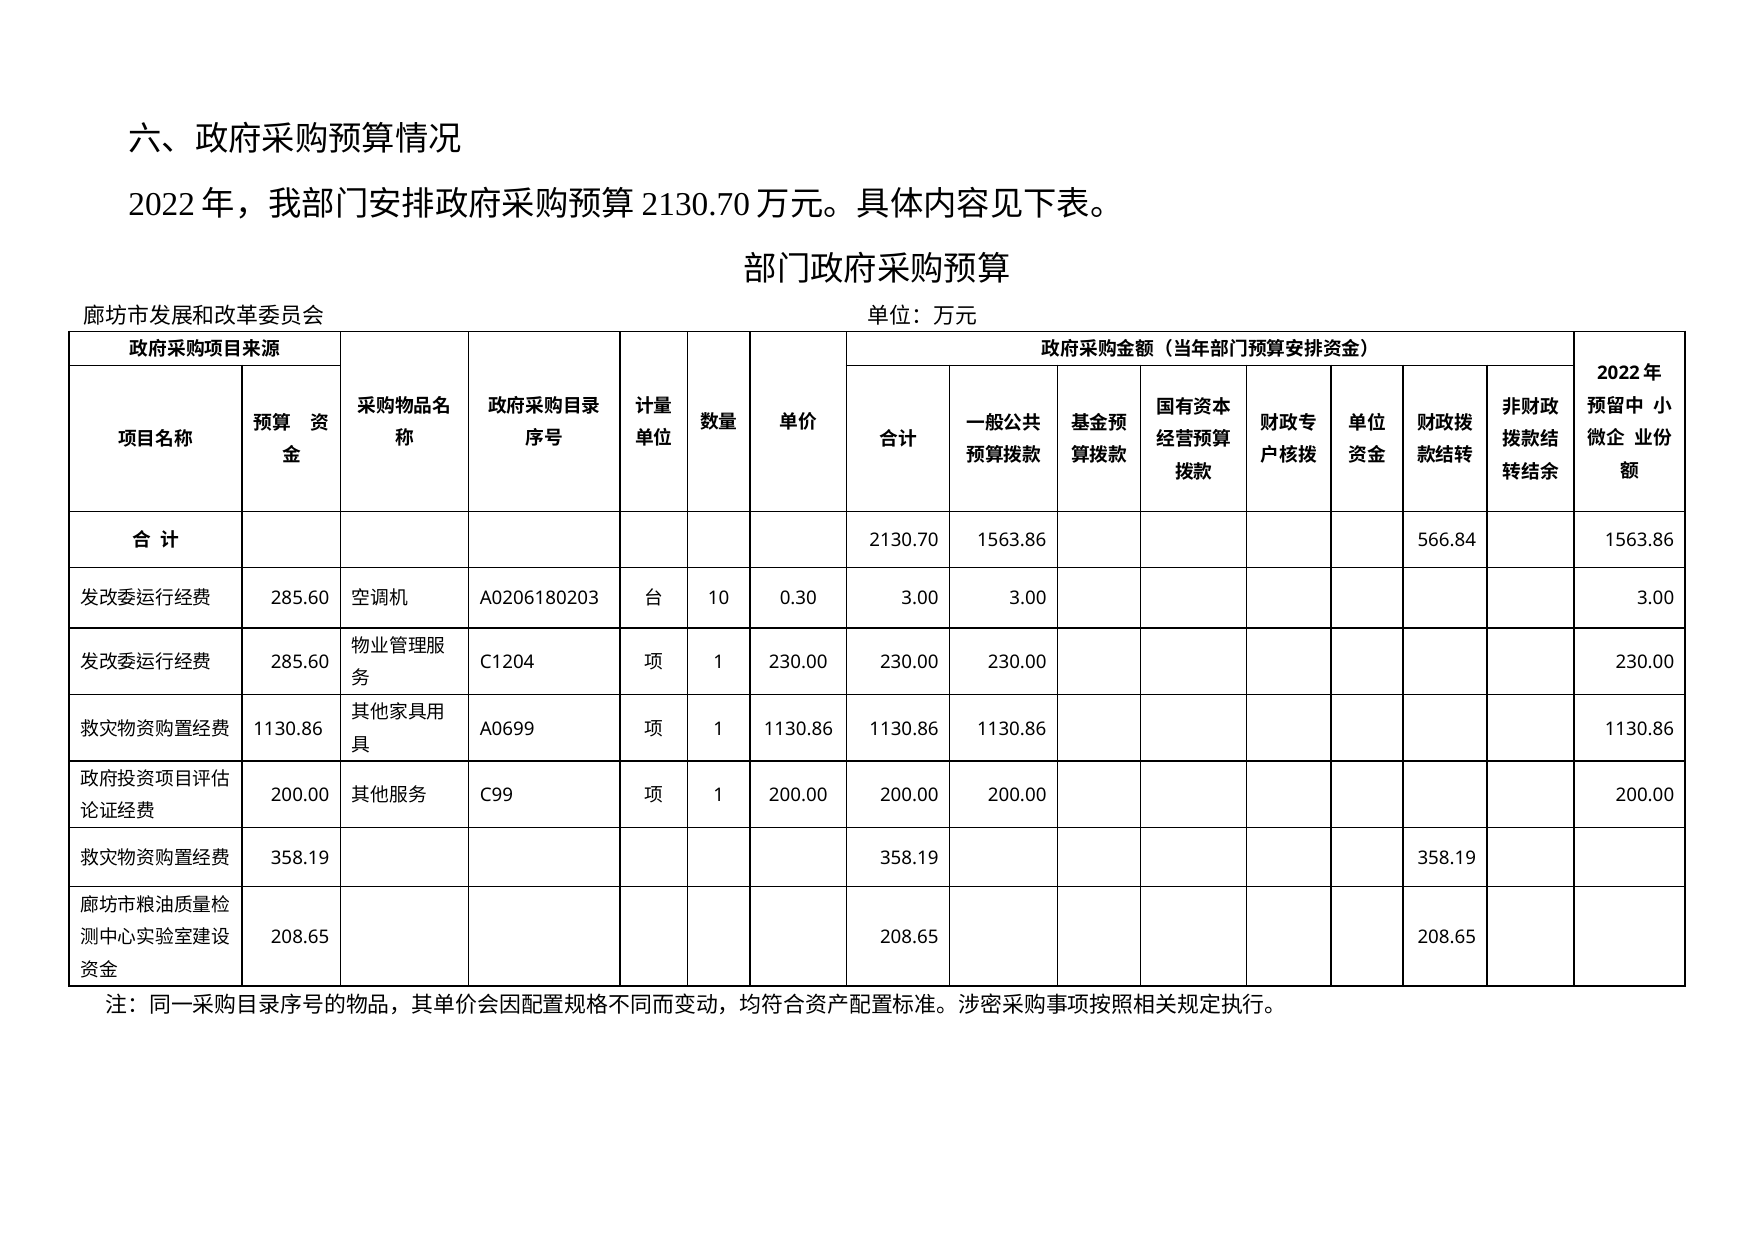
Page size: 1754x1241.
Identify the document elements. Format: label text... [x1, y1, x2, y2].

table_cell 项 [621, 695, 687, 760]
table_cell 其他服务 [341, 762, 468, 827]
table_cell 1130.86 [751, 695, 846, 760]
table_cell 政府投资项目评估论证经费 [70, 762, 241, 827]
table_cell [1058, 629, 1140, 694]
text 廊坊市发展和改革委员会 单位：万元 [61, 298, 1692, 331]
table_cell 200.00 [1575, 762, 1684, 827]
table_cell [341, 512, 468, 566]
table_cell 发改委运行经费 [70, 568, 241, 627]
table_cell 基金预算拨款 [1058, 366, 1140, 511]
table_cell [1332, 762, 1402, 827]
table_cell [1488, 568, 1573, 627]
table_cell [1058, 512, 1140, 566]
text 注：同一采购目录序号的物品，其单价会因配置规格不同而变动，均符合资产配置标准。涉密采购事项按照相关规定执行。 [61, 986, 1692, 1019]
table_cell [1488, 828, 1573, 886]
table_cell [243, 512, 340, 566]
table_cell [469, 887, 619, 985]
table_cell 1130.86 [243, 695, 340, 760]
table_header 政府采购金额（当年部门预算安排资金） [847, 332, 1573, 364]
text 部门政府采购预算 [61, 233, 1692, 298]
table_cell [1332, 512, 1402, 566]
table_cell 1563.86 [950, 512, 1057, 566]
table_cell [1058, 828, 1140, 886]
table_cell 非财政 拨款结 转结余 [1488, 366, 1573, 511]
table_cell 208.65 [1404, 887, 1486, 985]
table_cell C1204 [469, 629, 619, 694]
table_cell 预算 资金 [243, 366, 340, 511]
table_cell A0699 [469, 695, 619, 760]
table_cell 230.00 [1575, 629, 1684, 694]
table_cell [1332, 828, 1402, 886]
table_cell 合计 [847, 366, 949, 511]
table_cell 1 [688, 762, 749, 827]
table_cell [1404, 629, 1486, 694]
table_cell 2130.70 [847, 512, 949, 566]
table_cell [1141, 629, 1246, 694]
table_header 采购物品名称 [341, 332, 468, 511]
table_cell 208.65 [243, 887, 340, 985]
table_cell [1058, 762, 1140, 827]
table_cell 合 计 [70, 512, 241, 566]
table_header 计量 单位 [621, 332, 687, 511]
table_cell 空调机 [341, 568, 468, 627]
table_header 政府采购项目来源 [70, 332, 340, 364]
table_cell 358.19 [243, 828, 340, 886]
table_cell [469, 512, 619, 566]
table_cell [1141, 887, 1246, 985]
table_cell 其他家具用具 [341, 695, 468, 760]
table_cell 财政拨 款结转 [1404, 366, 1486, 511]
table_cell [1488, 629, 1573, 694]
table_header 政府采购目录序号 [469, 332, 619, 511]
table_cell 285.60 [243, 568, 340, 627]
table_cell [1247, 762, 1330, 827]
table_cell 285.60 [243, 629, 340, 694]
table_cell [341, 887, 468, 985]
table_cell 物业管理服务 [341, 629, 468, 694]
text 六、政府采购预算情况 [61, 103, 1692, 168]
table_cell [469, 828, 619, 886]
table_cell [1058, 695, 1140, 760]
table_cell 1130.86 [847, 695, 949, 760]
table_cell 230.00 [847, 629, 949, 694]
table_cell [1404, 568, 1486, 627]
table_cell 200.00 [950, 762, 1057, 827]
table_cell 200.00 [847, 762, 949, 827]
table_cell [1141, 762, 1246, 827]
table_cell 1 [688, 629, 749, 694]
table_cell [688, 887, 749, 985]
table_cell [1488, 762, 1573, 827]
table_header 2022年 预留中 小微企 业份额 [1575, 332, 1684, 511]
table_cell [1247, 828, 1330, 886]
table_cell 国有资本经营预算拨款 [1141, 366, 1246, 511]
table_cell A0206180203 [469, 568, 619, 627]
table_cell [1332, 695, 1402, 760]
table_cell [751, 512, 846, 566]
table_cell [950, 828, 1057, 886]
table_cell [1404, 695, 1486, 760]
table_cell 230.00 [950, 629, 1057, 694]
table_cell [1575, 828, 1684, 886]
table_cell 1563.86 [1575, 512, 1684, 566]
table_cell 廊坊市粮油质量检测中心实验室建设资金 [70, 887, 241, 985]
table_cell [688, 512, 749, 566]
table_cell [1058, 568, 1140, 627]
table_cell [1247, 568, 1330, 627]
table_cell [751, 828, 846, 886]
table_cell [1332, 629, 1402, 694]
table_cell [621, 828, 687, 886]
table_header 单价 [751, 332, 846, 511]
table_cell 3.00 [847, 568, 949, 627]
table_cell 一般公共预算拨款 [950, 366, 1057, 511]
table_header 数量 [688, 332, 749, 511]
table_cell 单位 资金 [1332, 366, 1402, 511]
table_cell [688, 828, 749, 886]
table_cell 358.19 [847, 828, 949, 886]
table_cell 358.19 [1404, 828, 1486, 886]
table_cell 1 [688, 695, 749, 760]
table_cell 1130.86 [950, 695, 1057, 760]
table_cell 3.00 [1575, 568, 1684, 627]
table_cell [621, 512, 687, 566]
table_cell 3.00 [950, 568, 1057, 627]
table_cell [1488, 512, 1573, 566]
table_cell 1130.86 [1575, 695, 1684, 760]
table_cell [1058, 887, 1140, 985]
table_cell [621, 887, 687, 985]
table_cell 208.65 [847, 887, 949, 985]
table_cell 230.00 [751, 629, 846, 694]
table_cell [1575, 887, 1684, 985]
table_cell [1141, 695, 1246, 760]
table_cell [341, 828, 468, 886]
table_cell [1488, 887, 1573, 985]
table_cell 救灾物资购置经费 [70, 695, 241, 760]
table_cell [1404, 762, 1486, 827]
table_cell [1332, 568, 1402, 627]
table_cell 财政专户核拨 [1247, 366, 1330, 511]
table_cell 200.00 [243, 762, 340, 827]
table_cell [1332, 887, 1402, 985]
table_cell C99 [469, 762, 619, 827]
table_cell 项 [621, 629, 687, 694]
table_cell 0.30 [751, 568, 846, 627]
table_cell [1141, 568, 1246, 627]
table_cell [1141, 828, 1246, 886]
table_cell 200.00 [751, 762, 846, 827]
table_cell 项目名称 [70, 366, 241, 511]
table_cell [950, 887, 1057, 985]
table_cell 救灾物资购置经费 [70, 828, 241, 886]
table_cell 10 [688, 568, 749, 627]
table_cell [1141, 512, 1246, 566]
table_cell 566.84 [1404, 512, 1486, 566]
table_cell [1247, 512, 1330, 566]
table_cell [1247, 629, 1330, 694]
text 2022年，我部门安排政府采购预算2130.70万元。具体内容见下表。 [61, 168, 1692, 233]
table_cell [1247, 887, 1330, 985]
table_cell [1247, 695, 1330, 760]
table_cell 项 [621, 762, 687, 827]
table_cell [1488, 695, 1573, 760]
table_cell 发改委运行经费 [70, 629, 241, 694]
table_cell 台 [621, 568, 687, 627]
table_cell [751, 887, 846, 985]
